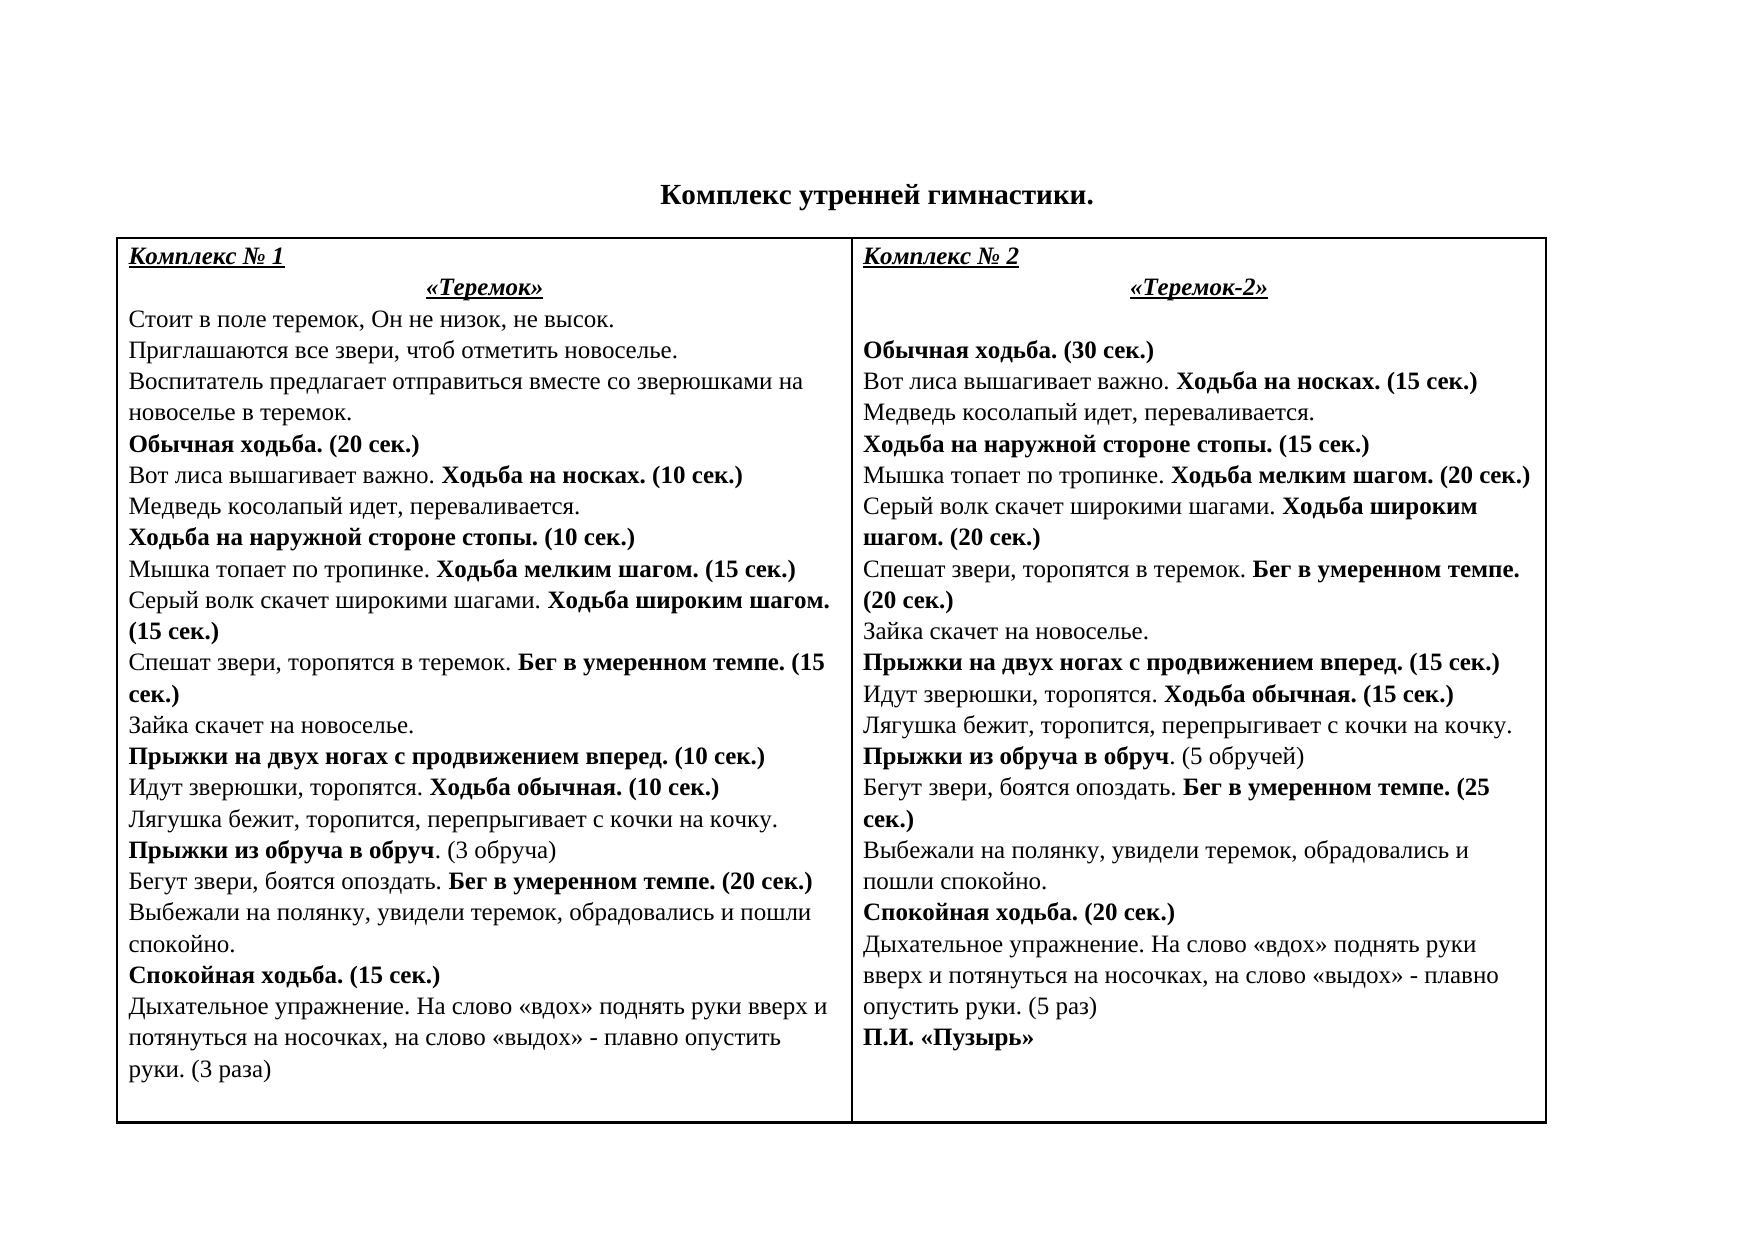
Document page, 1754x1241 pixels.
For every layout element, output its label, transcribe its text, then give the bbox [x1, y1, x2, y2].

table_header Комплекс № 2 «Теремок-2» Обычная ходьба. (30 сек.) Вот лиса вышагивает важно. Ходьба на носках. (15 сек.) Медведь косолапый идет, переваливается. Ходьба на наружной стороне стопы. (15 сек.) Мышка топает по тропинке. Ходьба мелким шагом. (20 сек.) Серый волк скачет широкими шагами. Ходьба широким шагом. (20 сек.) Спешат звери, торопятся в теремок. Бег в умеренном темпе. (20 сек.) Зайка скачет на новоселье. Прыжки на двух ногах с продвижением вперед. (15 сек.) Идут зверюшки, торопятся. Ходьба обычная. (15 сек.) Лягушка бежит, торопится, перепрыгивает с кочки на кочку. Прыжки из обруча в обруч. (5 обручей) Бегут звери, боятся опоздать. Бег в умеренном темпе. (25 сек.) Выбежали на полянку, увидели теремок, обрадовались и пошли спокойно. Спокойная ходьба. (20 сек.) Дыхательное упражнение. На слово «вдох» поднять руки вверх и потянуться на носочках, на слово «выдох» - плавно опустить руки. (5 раз) П.И. «Пузырь» [853, 239, 1545, 1121]
table_header Комплекс № 1 «Теремок» Стоит в поле теремок, Он не низок, не высок. Приглашаются все звери, чтоб отметить новоселье. Воспитатель предлагает отправиться вместе со зверюшками на новоселье в теремок. Обычная ходьба. (20 сек.) Вот лиса вышагивает важно. Ходьба на носках. (10 сек.) Медведь косолапый идет, переваливается. Ходьба на наружной стороне стопы. (10 сек.) Мышка топает по тропинке. Ходьба мелким шагом. (15 сек.) Серый волк скачет широкими шагами. Ходьба широким шагом. (15 сек.) Спешат звери, торопятся в теремок. Бег в умеренном темпе. (15 сек.) Зайка скачет на новоселье. Прыжки на двух ногах с продвижением вперед. (10 сек.) Идут зверюшки, торопятся. Ходьба обычная. (10 сек.) Лягушка бежит, торопится, перепрыгивает с кочки на кочку. Прыжки из обруча в обруч. (3 обруча) Бегут звери, боятся опоздать. Бег в умеренном темпе. (20 сек.) Выбежали на полянку, увидели теремок, обрадовались и пошли спокойно. Спокойная ходьба. (15 сек.) Дыхательное упражнение. На слово «вдох» поднять руки вверх и потянуться на носочках, на слово «выдох» - плавно опустить руки. (3 раза) [118, 239, 851, 1121]
text Комплекс утренней гимнастики. [118, 177, 1636, 211]
